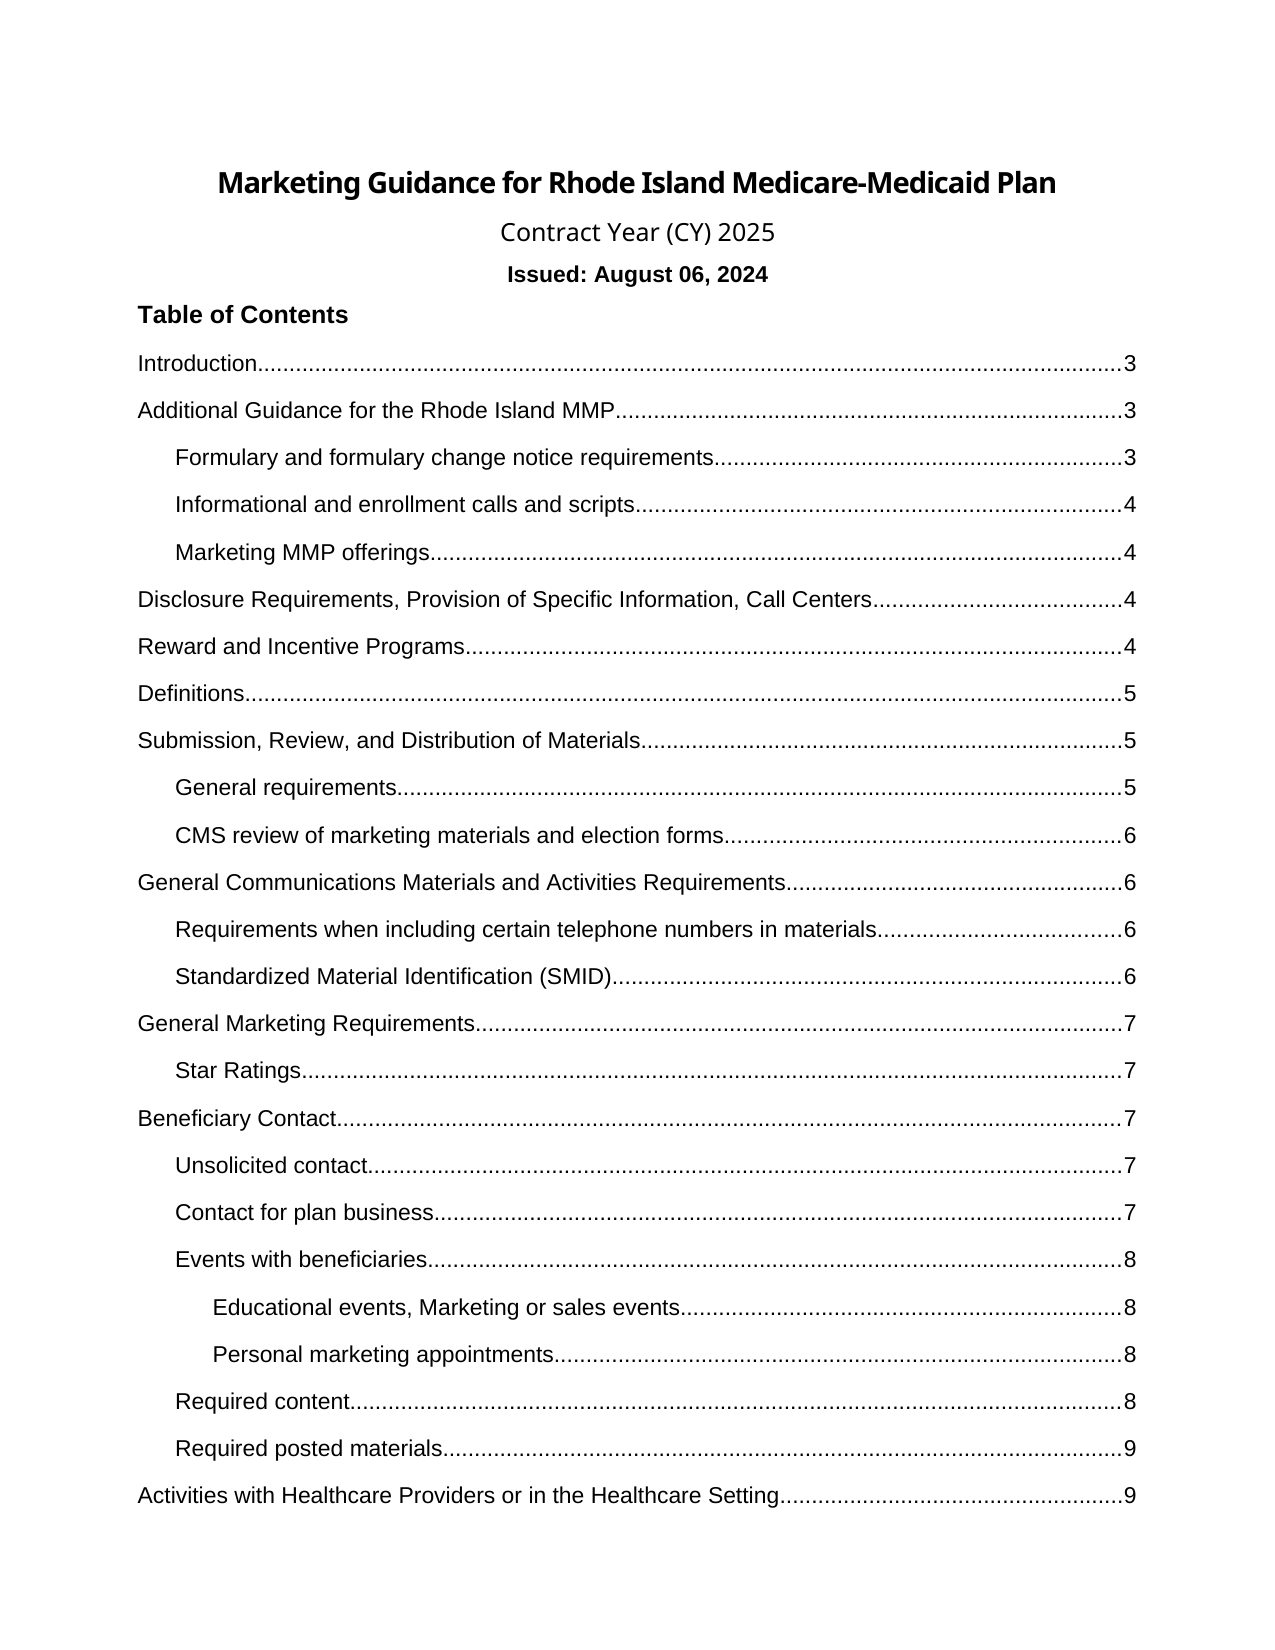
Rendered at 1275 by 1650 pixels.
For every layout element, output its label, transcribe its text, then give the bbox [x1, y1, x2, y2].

text Contact for plan business 7 [175, 1199, 1137, 1225]
text Events with beneficiaries 8 [175, 1246, 1137, 1273]
text Personal marketing appointments 8 [212, 1341, 1137, 1367]
text Marketing MMP offerings 4 [175, 538, 1137, 565]
text General Marketing Requirements 7 [137, 1010, 1137, 1037]
text Required posted materials 9 [175, 1435, 1137, 1461]
text Definitions 5 [137, 680, 1137, 706]
text Required content 8 [175, 1388, 1137, 1414]
text General requirements 5 [175, 774, 1137, 801]
text Beneficiary Contact 7 [137, 1105, 1137, 1131]
text Requirements when including certain telephone numbers in materials 6 [175, 916, 1137, 942]
title Marketing Guidance for Rhode Island Medicare-Medicaid Plan [137, 162, 1137, 202]
text Table of Contents [137, 300, 1137, 329]
text Reward and Incentive Programs 4 [137, 633, 1137, 659]
text Formulary and formulary change notice requirements 3 [175, 444, 1137, 470]
text Activities with Healthcare Providers or in the Healthcare Setting 9 [137, 1482, 1137, 1508]
subtitle Contract Year (CY) 2025 [137, 215, 1137, 249]
text General Communications Materials and Activities Requirements 6 [137, 869, 1137, 895]
text Educational events, Marketing or sales events 8 [212, 1293, 1137, 1320]
text Submission, Review, and Distribution of Materials 5 [137, 727, 1137, 753]
text Issued: August 06, 2024 [137, 261, 1137, 288]
text Introduction 3 [137, 350, 1137, 376]
text CMS review of marketing materials and election forms 6 [175, 822, 1137, 848]
text Unsolicited contact 7 [175, 1152, 1137, 1178]
text Additional Guidance for the Rhode Island MMP 3 [137, 397, 1137, 423]
text Informational and enrollment calls and scripts 4 [175, 491, 1137, 518]
text Star Ratings 7 [175, 1057, 1137, 1084]
text Disclosure Requirements, Provision of Specific Information, Call Centers 4 [137, 586, 1137, 612]
text Standardized Material Identification (SMID) 6 [175, 963, 1137, 989]
